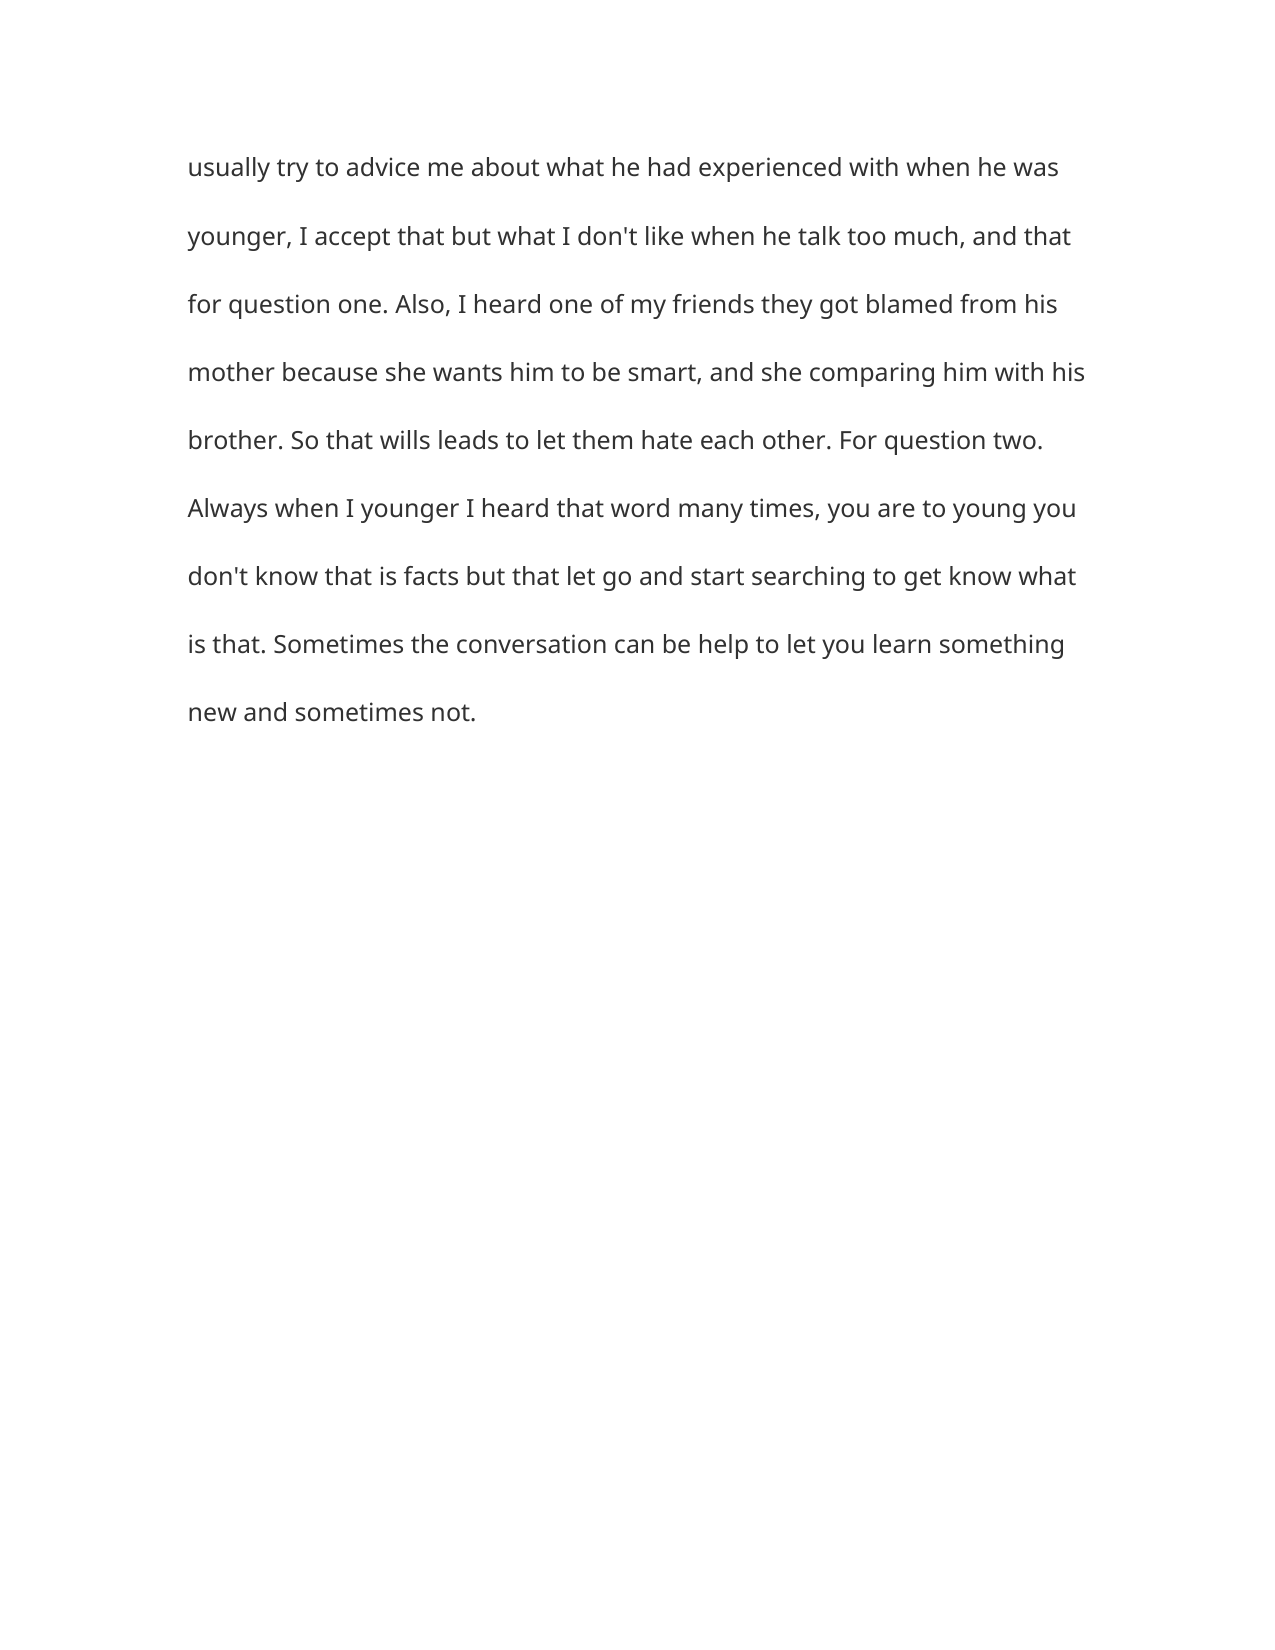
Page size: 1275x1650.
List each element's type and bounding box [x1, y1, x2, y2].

text [187, 150, 1087, 729]
